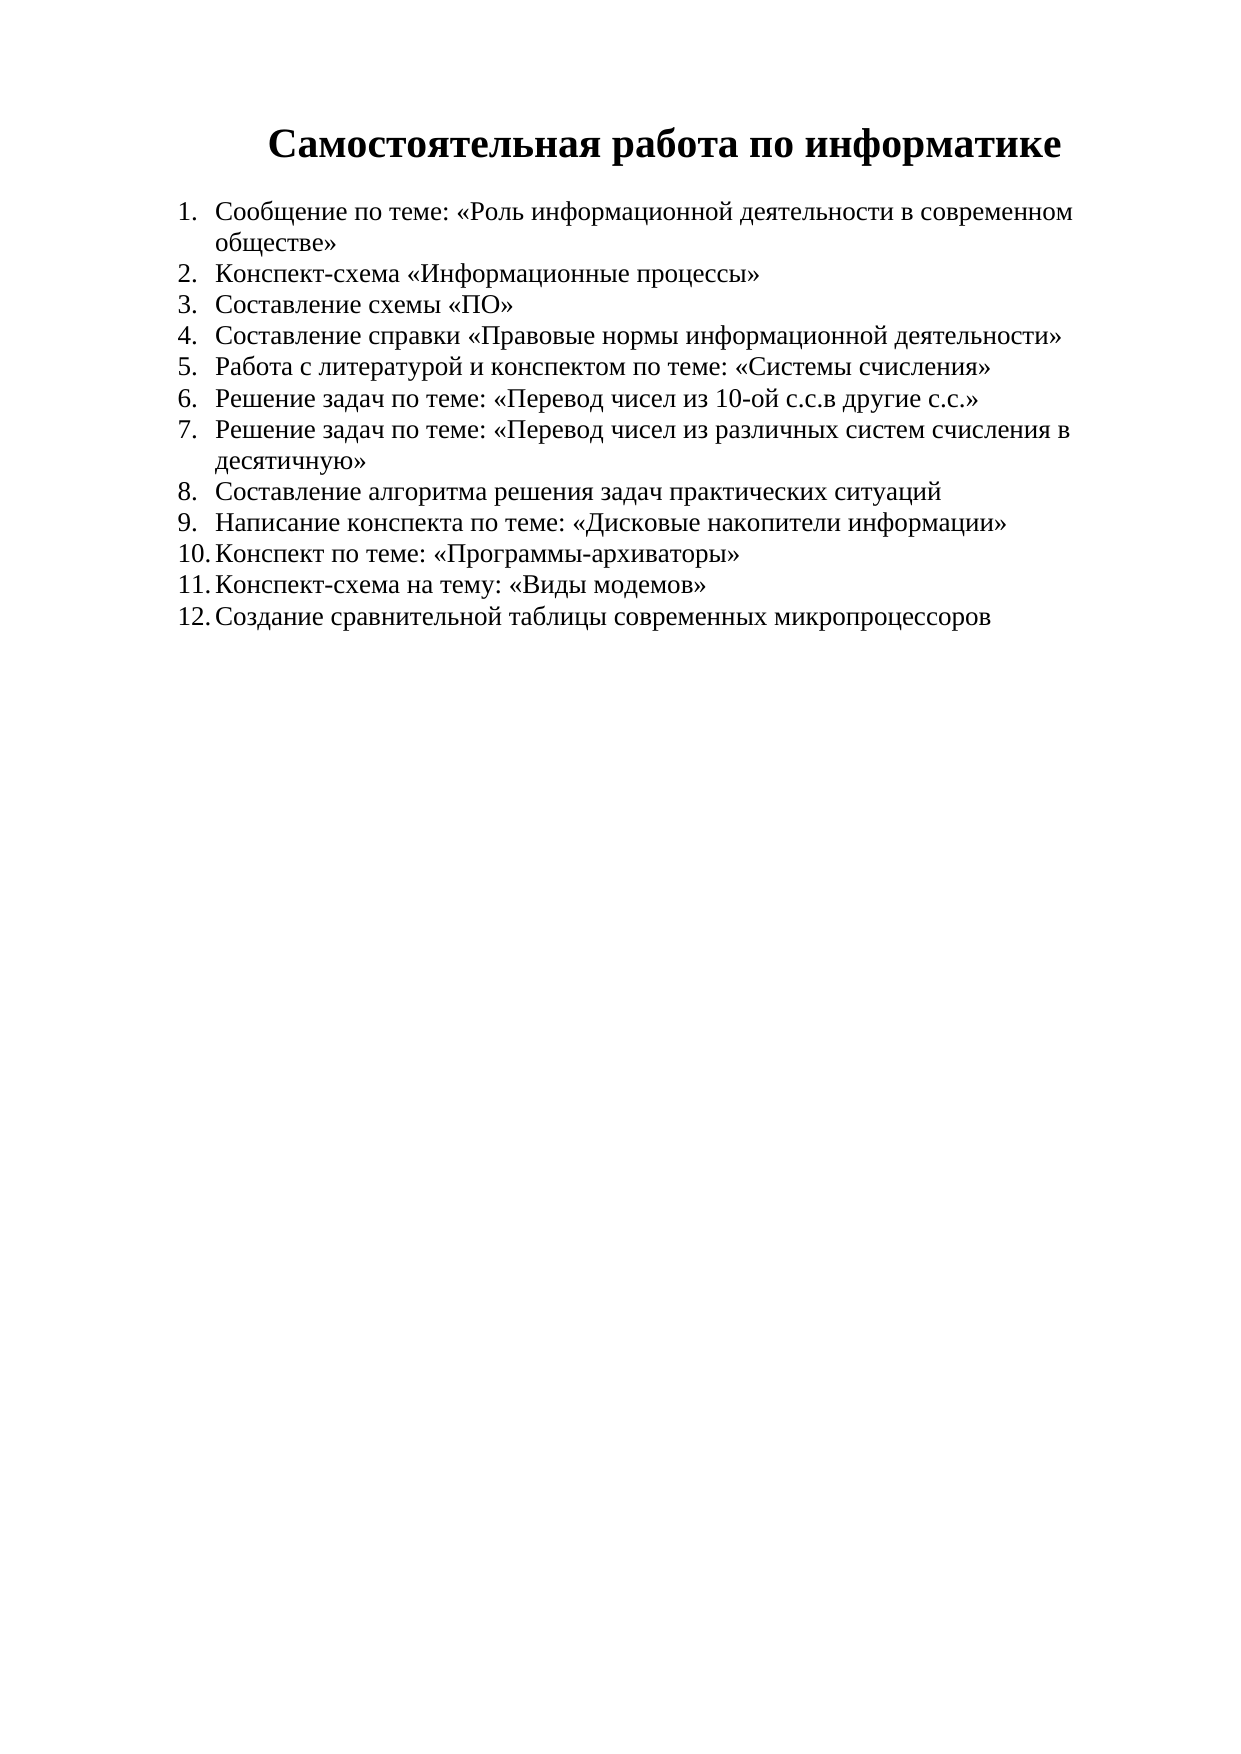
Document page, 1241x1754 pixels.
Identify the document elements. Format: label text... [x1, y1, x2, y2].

list Конспект-схема на тему: «Виды модемов» [177, 568, 1160, 600]
list Составление справки «Правовые нормы информационной деятельности» [177, 319, 1160, 351]
list Написание конспекта по теме: «Дисковые накопители информации» [177, 506, 1160, 537]
list Составление схемы «ПО» [177, 288, 1160, 319]
list Конспект по теме: «Программы-архиваторы» [177, 537, 1160, 568]
list Решение задач по теме: «Перевод чисел из 10-ой с.с.в другие с.с.» [177, 382, 1160, 413]
list Сообщение по теме: «Роль информационной деятельности в современном обществе» [177, 195, 1160, 257]
list Решение задач по теме: «Перевод чисел из различных систем счисления в десятичную» [177, 413, 1160, 475]
list Создание сравнительной таблицы современных микропроцессоров [177, 600, 1160, 631]
list Работа с литературой и конспектом по теме: «Системы счисления» [177, 351, 1160, 382]
list Составление алгоритма решения задач практических ситуаций [177, 475, 1160, 506]
text Самостоятельная работа по информатике [177, 118, 1152, 166]
list Конспект-схема «Информационные процессы» [177, 257, 1160, 288]
